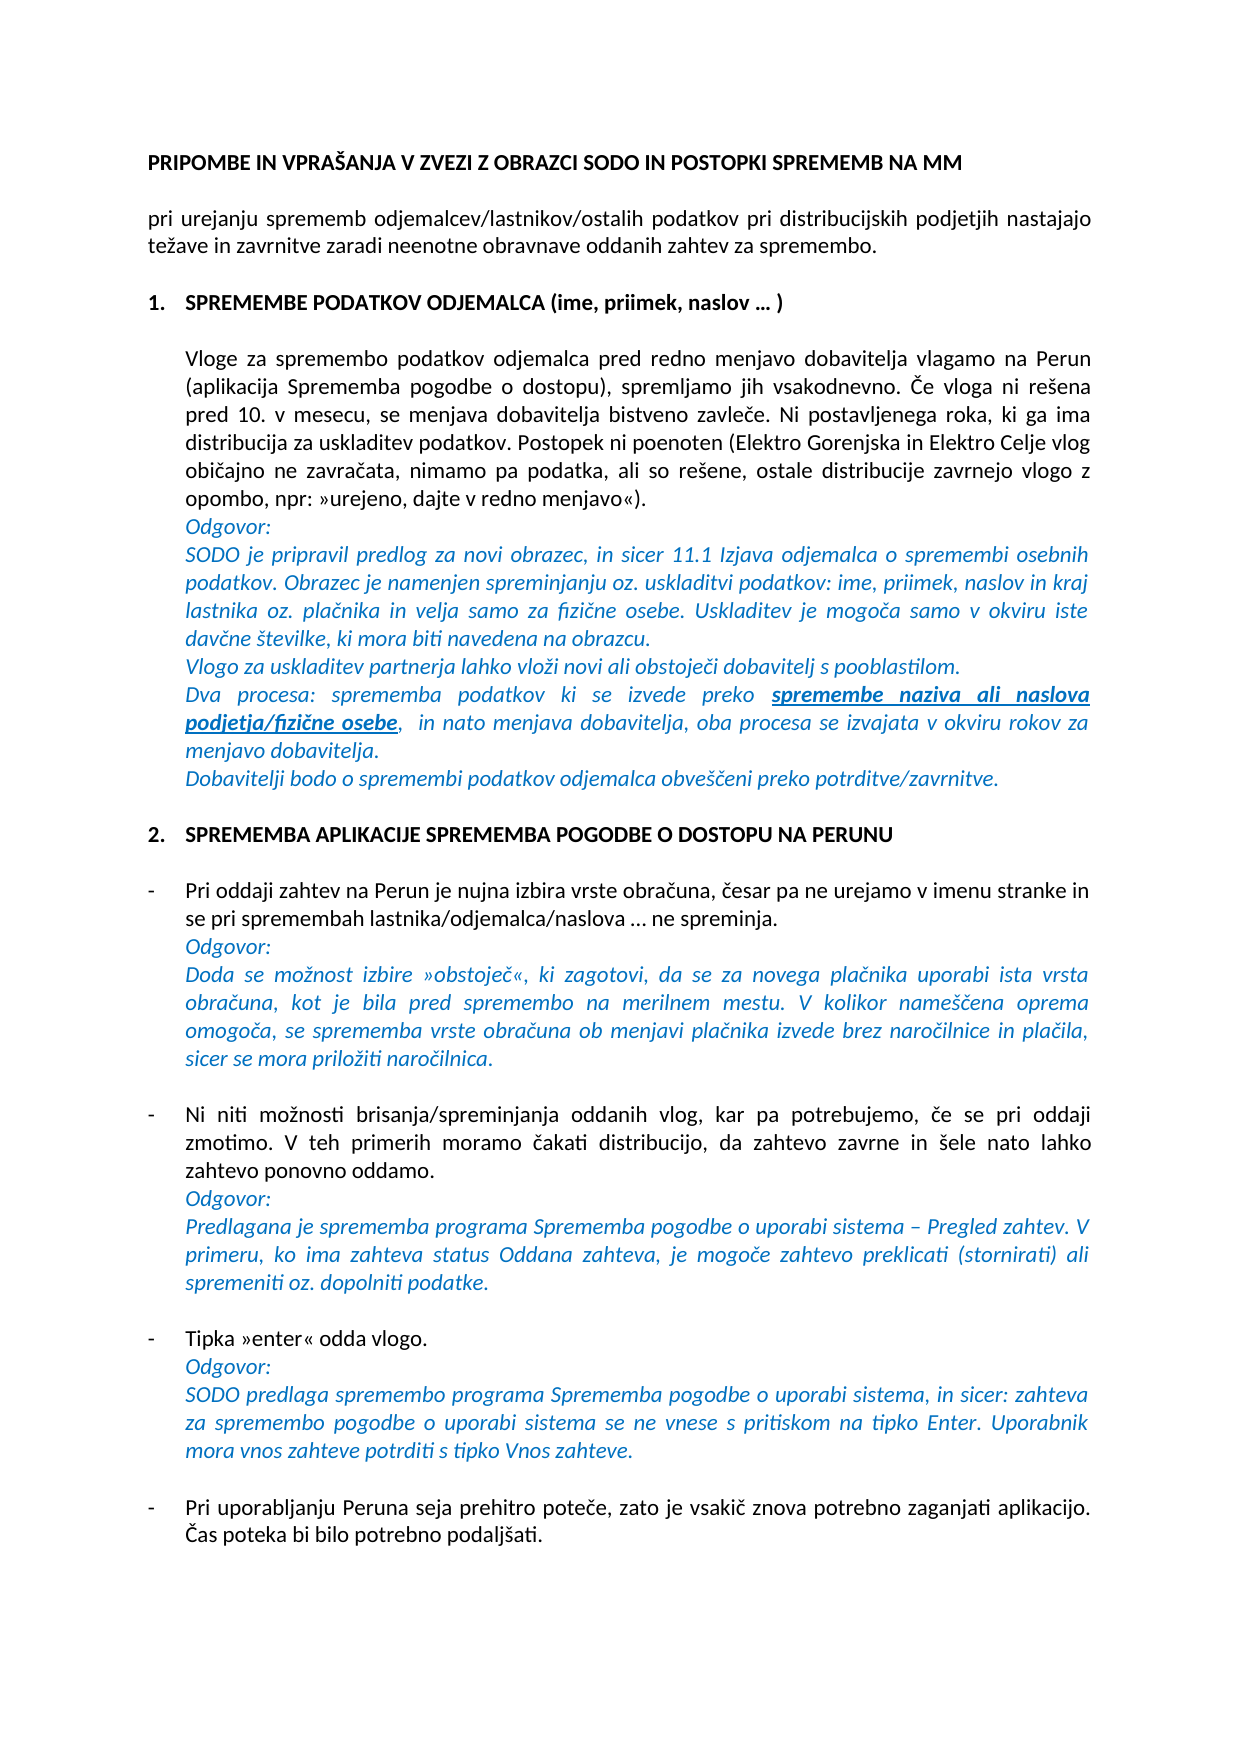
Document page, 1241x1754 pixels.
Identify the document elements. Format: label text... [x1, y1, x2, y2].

list Pri uporabljanju Peruna seja prehitro poteče, zato je vsakič znova potrebno zaganjati aplikacijo. Čas poteka bi bilo potrebno podaljšati. [148, 1493, 1093, 1549]
text Dva procesa: sprememba podatkov ki se izvede preko spremembe naziva ali naslova podjetja/fizične osebe, in nato menjava dobavitelja, oba procesa se izvajata v okviru rokov za menjavo dobavitelja. [185, 680, 1093, 764]
list Ni niti možnosti brisanja/spreminjanja oddanih vlog, kar pa potrebujemo, če se pri oddaji zmotimo. V teh primerih moramo čakati distribucijo, da zahtevo zavrne in šele nato lahko zahtevo ponovno oddamo. [148, 1100, 1093, 1184]
text Odgovor: [185, 512, 1093, 540]
text Dobavitelji bodo o spremembi podatkov odjemalca obveščeni preko potrditve/zavrnitve. [185, 764, 1093, 792]
text Doda se možnost izbire »obstoječ«, ki zagotovi, da se za novega plačnika uporabi ista vrsta obračuna, kot je bila pred spremembo na merilnem mestu. V kolikor nameščena oprema omogoča, se sprememba vrste obračuna ob menjavi plačnika izvede brez naročilnice in plačila, sicer se mora priložiti naročilnica. [185, 960, 1093, 1072]
list SPREMEMBE PODATKOV ODJEMALCA (ime, priimek, naslov … ) [148, 288, 1093, 316]
text SODO je pripravil predlog za novi obrazec, in sicer 11.1 Izjava odjemalca o spremembi osebnih podatkov. Obrazec je namenjen spreminjanju oz. uskladitvi podatkov: ime, priimek, naslov in kraj lastnika oz. plačnika in velja samo za fizične osebe. Uskladitev je mogoča samo v okviru iste davčne številke, ki mora biti navedena na obrazcu. [185, 540, 1093, 652]
text Vloge za spremembo podatkov odjemalca pred redno menjavo dobavitelja vlagamo na Perun (aplikacija Sprememba pogodbe o dostopu), spremljamo jih vsakodnevno. Če vloga ni rešena pred 10. v mesecu, se menjava dobavitelja bistveno zavleče. Ni postavljenega roka, ki ga ima distribucija za uskladitev podatkov. Postopek ni poenoten (Elektro Gorenjska in Elektro Celje vlog običajno ne zavračata, nimamo pa podatka, ali so rešene, ostale distribucije zavrnejo vlogo z opombo, npr: »urejeno, dajte v redno menjavo«). [185, 344, 1093, 512]
text Predlagana je sprememba programa Sprememba pogodbe o uporabi sistema – Pregled zahtev. V primeru, ko ima zahteva status Oddana zahteva, je mogoče zahtevo preklicati (stornirati) ali spremeniti oz. dopolniti podatke. [185, 1212, 1093, 1296]
text SODO predlaga spremembo programa Sprememba pogodbe o uporabi sistema, in sicer: zahteva za spremembo pogodbe o uporabi sistema se ne vnese s pritiskom na tipko Enter. Uporabnik mora vnos zahteve potrditi s tipko Vnos zahteve. [185, 1381, 1093, 1464]
text pri urejanju sprememb odjemalcev/lastnikov/ostalih podatkov pri distribucijskih podjetjih nastajajo težave in zavrnitve zaradi neenotne obravnave oddanih zahtev za spremembo. [148, 204, 1093, 260]
list Pri oddaji zahtev na Perun je nujna izbira vrste obračuna, česar pa ne urejamo v imenu stranke in se pri spremembah lastnika/odjemalca/naslova … ne spreminja. [148, 876, 1093, 932]
text Vlogo za uskladitev partnerja lahko vloži novi ali obstoječi dobavitelj s pooblastilom. [185, 652, 1093, 680]
text Odgovor: [148, 1352, 1093, 1381]
text Odgovor: [148, 1184, 1093, 1212]
list SPREMEMBA APLIKACIJE SPREMEMBA POGODBE O DOSTOPU NA PERUNU [148, 820, 1093, 848]
text Odgovor: [148, 932, 1093, 960]
text PRIPOMBE IN VPRAŠANJA V ZVEZI Z OBRAZCI SODO IN POSTOPKI SPREMEMB NA MM [148, 148, 1093, 176]
list Tipka »enter« odda vlogo. [148, 1324, 1093, 1352]
